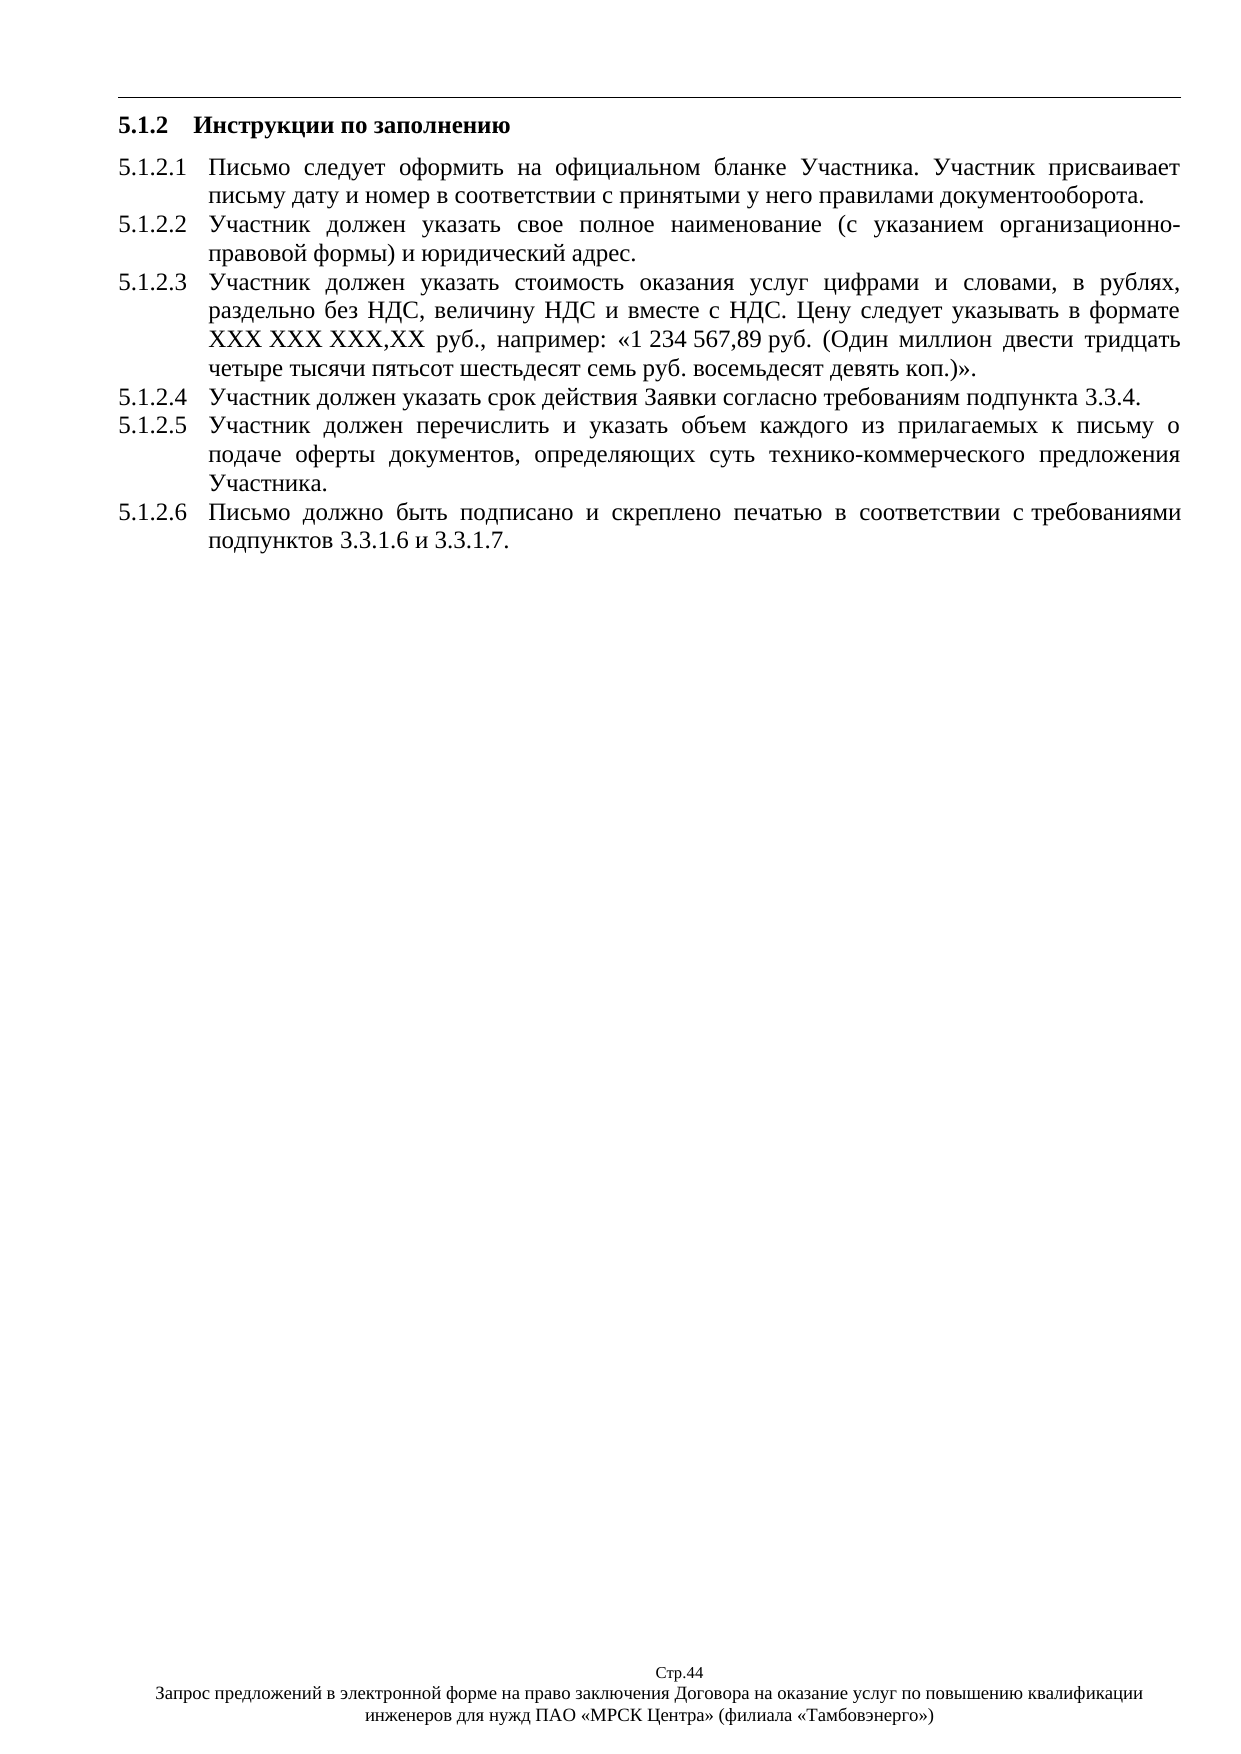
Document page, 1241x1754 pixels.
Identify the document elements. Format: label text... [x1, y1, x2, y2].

subtitle Инструкции по заполнению [118, 111, 1181, 139]
list Письмо следует оформить на официальном бланке Участника. Участник присваивает письму дату и номер в соответствии с принятыми у него правилами документооборота. [118, 152, 1181, 209]
list Участник должен указать стоимость оказания услуг цифрами и словами, в рублях, раздельно без НДС, величину НДС и вместе с НДС. Цену следует указывать в формате ХХХ ХХХ ХХХ,ХХ руб., например: «1 234 567,89 руб. (Один миллион двести тридцать четыре тысячи пятьсот шестьдесят семь руб. восемьдесят девять коп.)». [118, 267, 1181, 382]
list Участник должен указать срок действия Заявки согласно требованиям подпункта 3.3.4. [118, 382, 1181, 411]
list Письмо должно быть подписано и скреплено печатью в соответствии с требованиями подпунктов 3.3.1.6 и 3.3.1.7. [118, 497, 1181, 554]
list Участник должен перечислить и указать объем каждого из прилагаемых к письму о подаче оферты документов, определяющих суть технико-коммерческого предложения Участника. [118, 411, 1181, 497]
list Участник должен указать свое полное наименование (с указанием организационно-правовой формы) и юридический адрес. [118, 209, 1181, 267]
